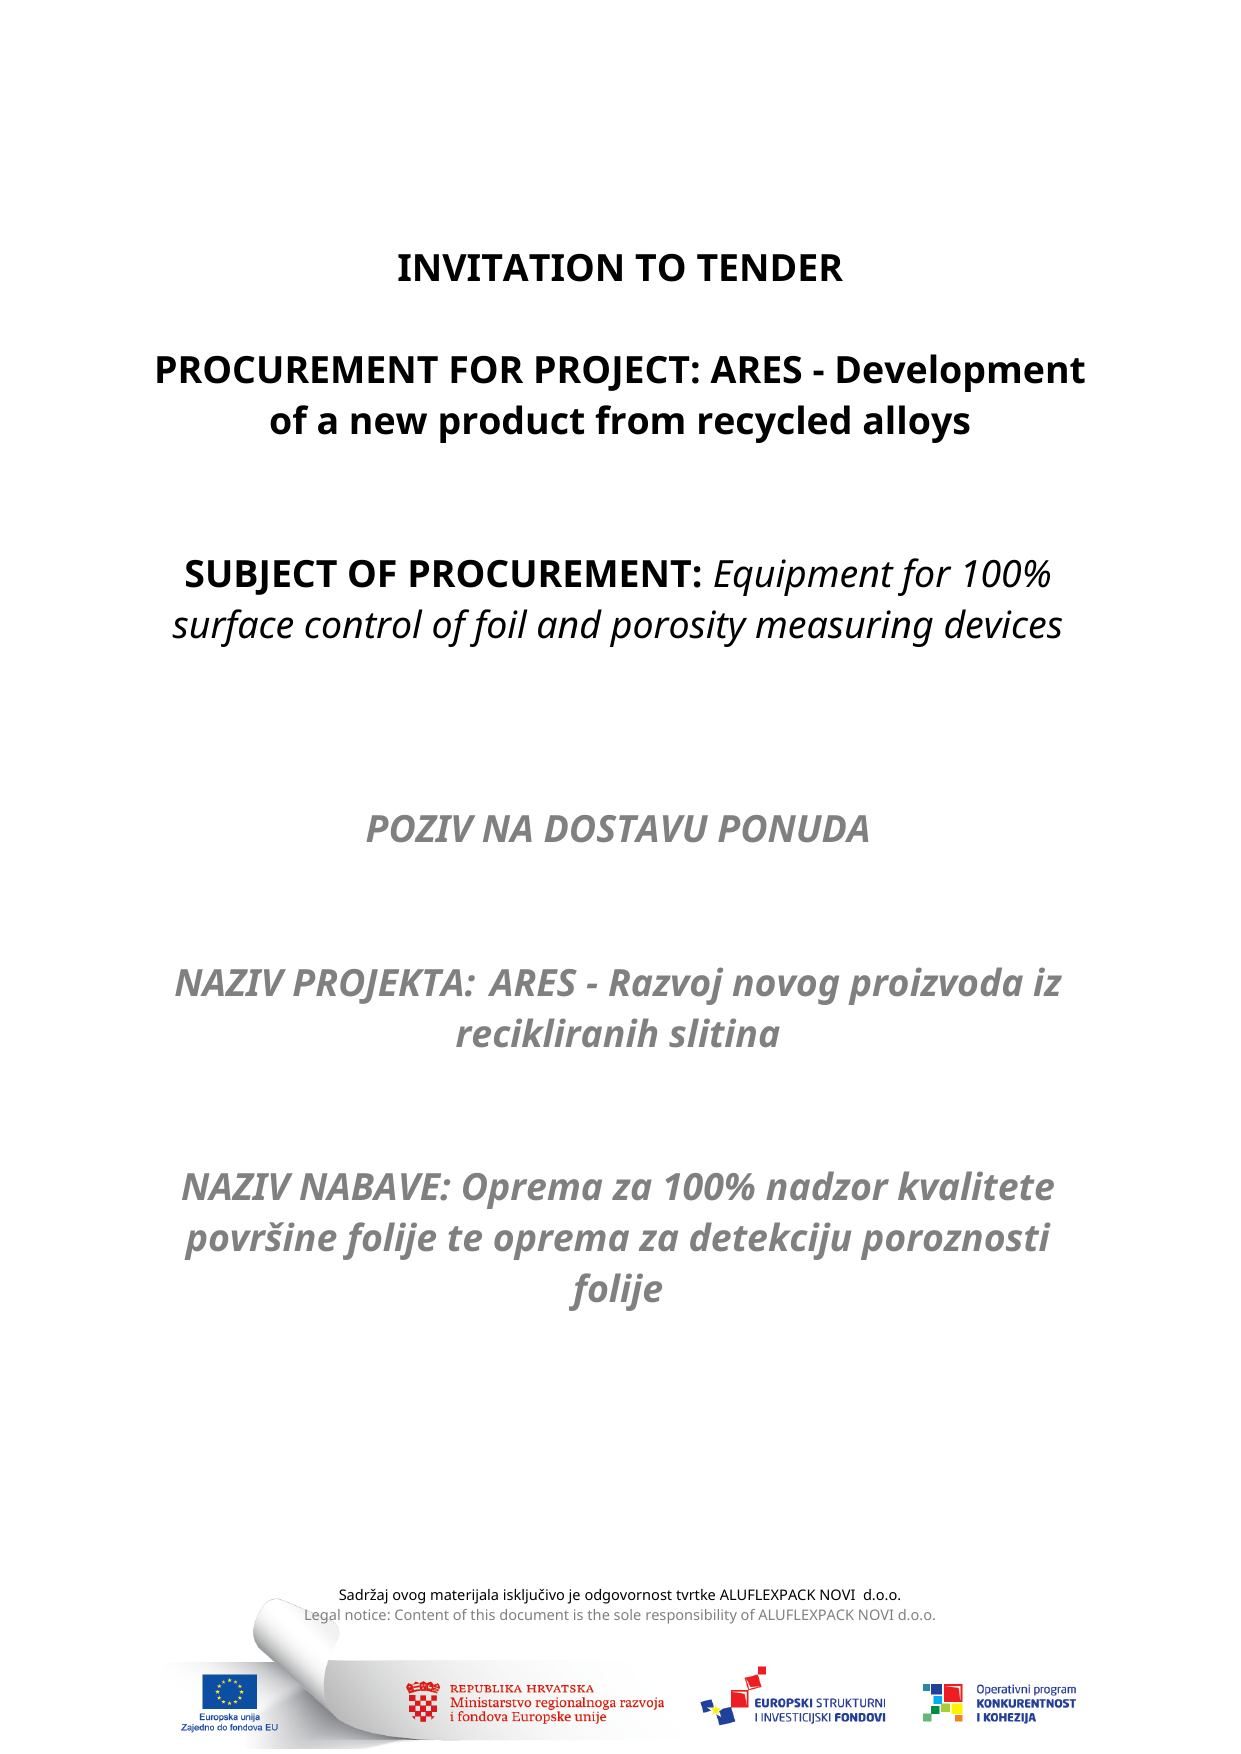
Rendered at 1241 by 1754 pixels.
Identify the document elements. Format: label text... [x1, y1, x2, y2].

text POZIV NA DOSTAVU PONUDA [148, 803, 1093, 854]
text NAZIV PROJEKTA: ARES - Razvoj novog proizvoda iz recikliranih slitina [148, 956, 1093, 1058]
text NAZIV NABAVE: Oprema za 100% nadzor kvalitete površine folije te oprema za detekciju poroznosti folije [148, 1160, 1093, 1313]
text PROCUREMENT FOR PROJECT: ARES - Development of a new product from recycled alloys [148, 343, 1093, 446]
text INVITATION TO TENDER [148, 241, 1093, 292]
text SUBJECT OF PROCUREMENT: Equipment for 100% surface control of foil and porosity measuring devices [148, 548, 1093, 650]
picture [156, 1584, 1102, 1749]
